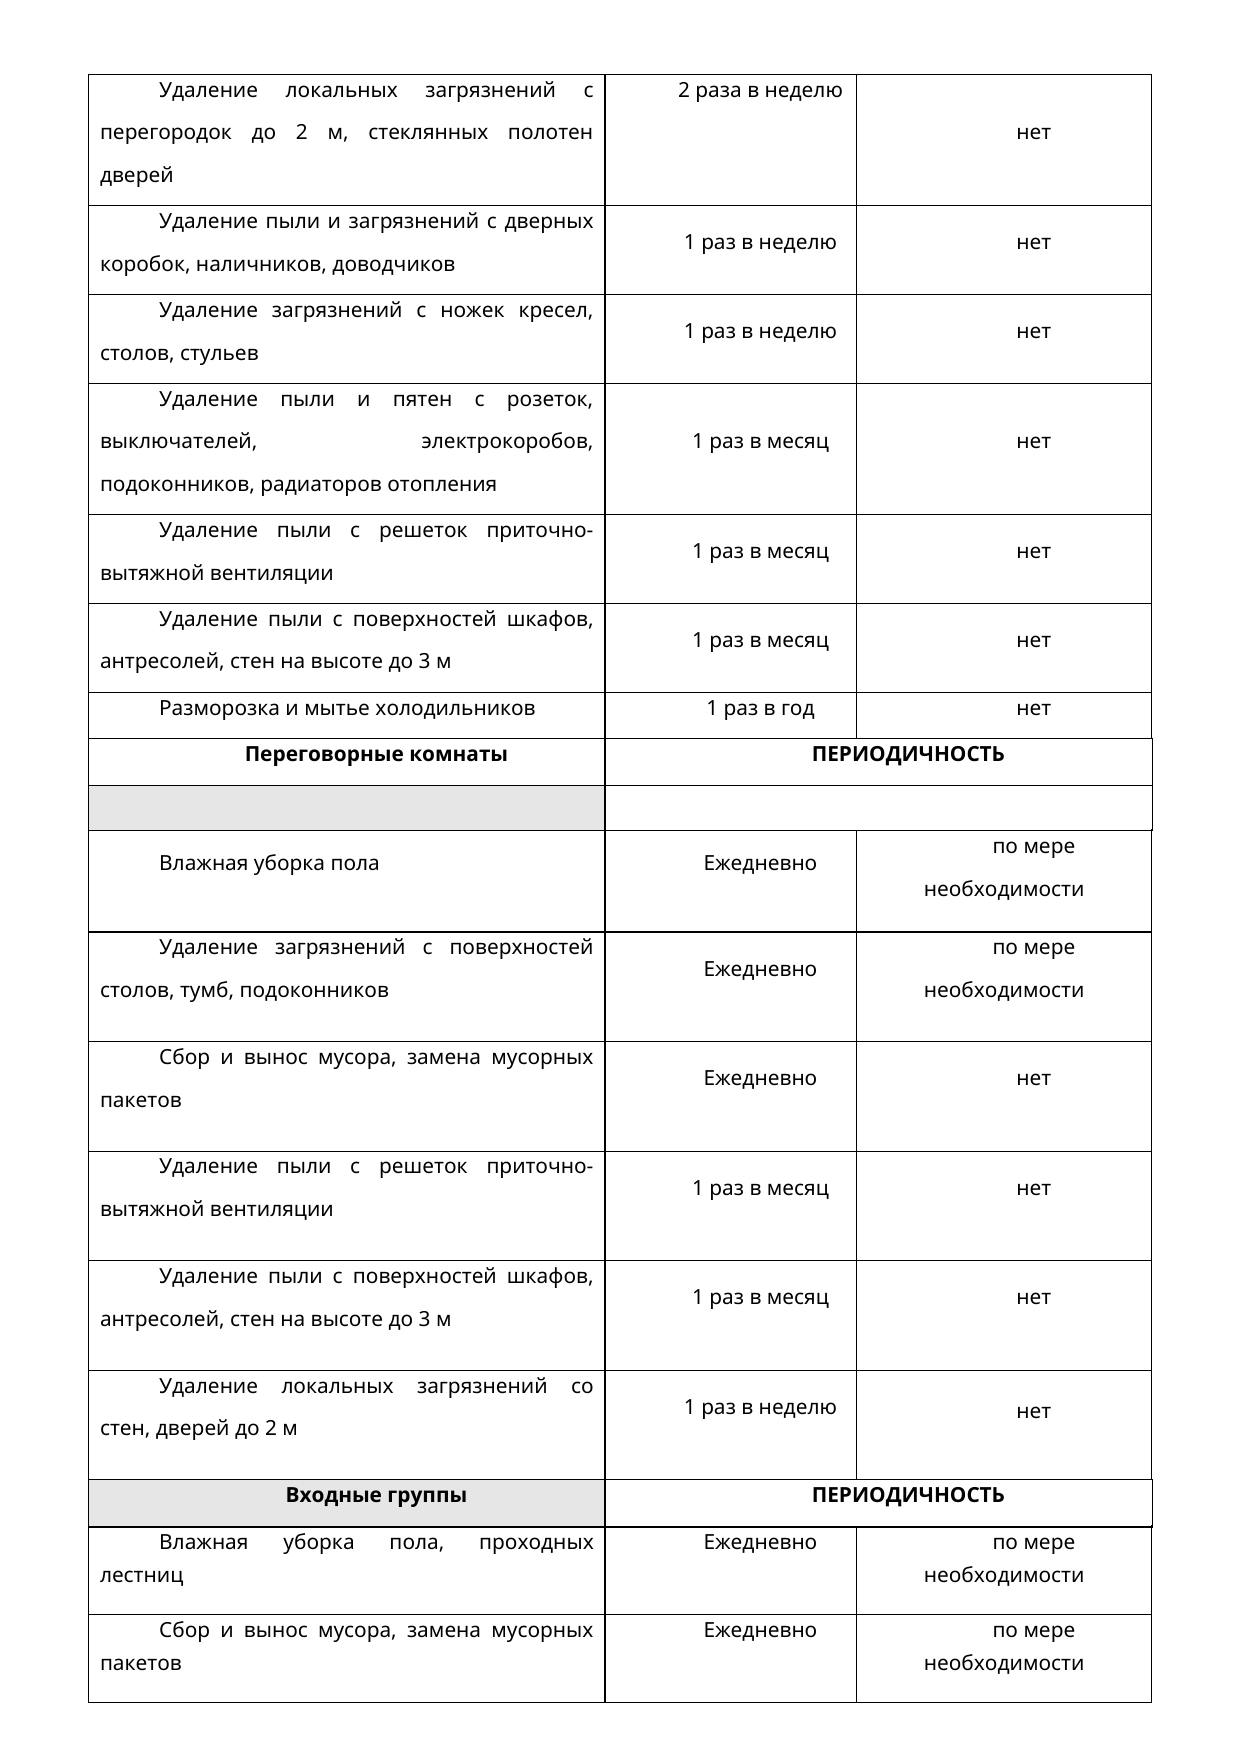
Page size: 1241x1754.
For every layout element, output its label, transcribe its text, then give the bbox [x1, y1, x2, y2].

table_cell нет [857, 693, 1151, 738]
table_cell Удаление пыли и пятен с розеток, выключателей, электрокоробов, подоконников, радиаторов отопления [89, 384, 604, 514]
table_cell Удаление пыли с решеток приточно-вытяжной вентиляции [89, 515, 604, 603]
table_cell 1 раз в год [606, 693, 856, 738]
table_cell [89, 786, 604, 830]
table_cell Удаление пыли с поверхностей шкафов, антресолей, стен на высоте до 3 м [89, 604, 604, 692]
table_cell 1 раз в месяц [606, 384, 856, 514]
table_cell Входные группы [89, 1480, 604, 1526]
table_cell Сбор и вынос мусора, замена мусорных пакетов [89, 1615, 604, 1702]
table_cell нет [857, 75, 1151, 205]
table_cell Влажная уборка пола, проходных лестниц [89, 1528, 604, 1614]
table_cell Ежедневно [606, 1042, 856, 1151]
table_cell Разморозка и мытье холодильников [89, 693, 604, 738]
table_cell Ежедневно [606, 933, 856, 1041]
table_cell 1 раз в неделю [606, 295, 856, 383]
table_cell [857, 1528, 1151, 1614]
table_cell 2 раза в неделю [606, 75, 856, 205]
table_cell 1 раз в неделю [606, 1371, 856, 1479]
table_cell нет [857, 515, 1151, 603]
table_cell ПЕРИОДИЧНОСТЬ [606, 739, 1152, 785]
table_cell 1 раз в месяц [606, 1261, 856, 1370]
table_cell 1 раз в месяц [606, 1152, 856, 1260]
table_cell Удаление загрязнений с поверхностей столов, тумб, подоконников [89, 933, 604, 1041]
table_cell Ежедневно [606, 831, 856, 931]
table_cell Удаление локальных загрязнений со стен, дверей до 2 м [89, 1371, 604, 1479]
table_cell Влажная уборка пола [89, 831, 604, 931]
table_cell Ежедневно [606, 1528, 856, 1614]
table_cell Ежедневно [606, 1615, 856, 1702]
table_cell нет [857, 384, 1151, 514]
table_cell 1 раз в месяц [606, 604, 856, 692]
table_cell 1 раз в месяц [606, 515, 856, 603]
table_cell нет [857, 1371, 1151, 1479]
table_cell Удаление загрязнений с ножек кресел, столов, стульев [89, 295, 604, 383]
table_cell Удаление пыли с поверхностей шкафов, антресолей, стен на высоте до 3 м [89, 1261, 604, 1370]
table_cell нет [857, 1152, 1151, 1260]
table_cell [606, 786, 1152, 830]
table_cell ПЕРИОДИЧНОСТЬ [606, 1480, 1152, 1526]
table_cell 1 раз в неделю [606, 206, 856, 294]
table_cell по мере необходимости [857, 933, 1151, 1041]
table_cell Сбор и вынос мусора, замена мусорных пакетов [89, 1042, 604, 1151]
table_cell Удаление пыли и загрязнений с дверных коробок, наличников, доводчиков [89, 206, 604, 294]
table_cell Удаление локальных загрязнений с перегородок до 2 м, стеклянных полотен дверей [89, 75, 604, 205]
table_cell Переговорные комнаты [89, 739, 604, 785]
table_cell нет [857, 295, 1151, 383]
table_cell нет [857, 206, 1151, 294]
table_cell нет [857, 1261, 1151, 1370]
table_cell нет [857, 1042, 1151, 1151]
table_cell Удаление пыли с решеток приточно-вытяжной вентиляции [89, 1152, 604, 1260]
table_cell по мере необходимости [857, 831, 1151, 931]
table_cell нет [857, 604, 1151, 692]
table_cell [857, 1615, 1151, 1702]
